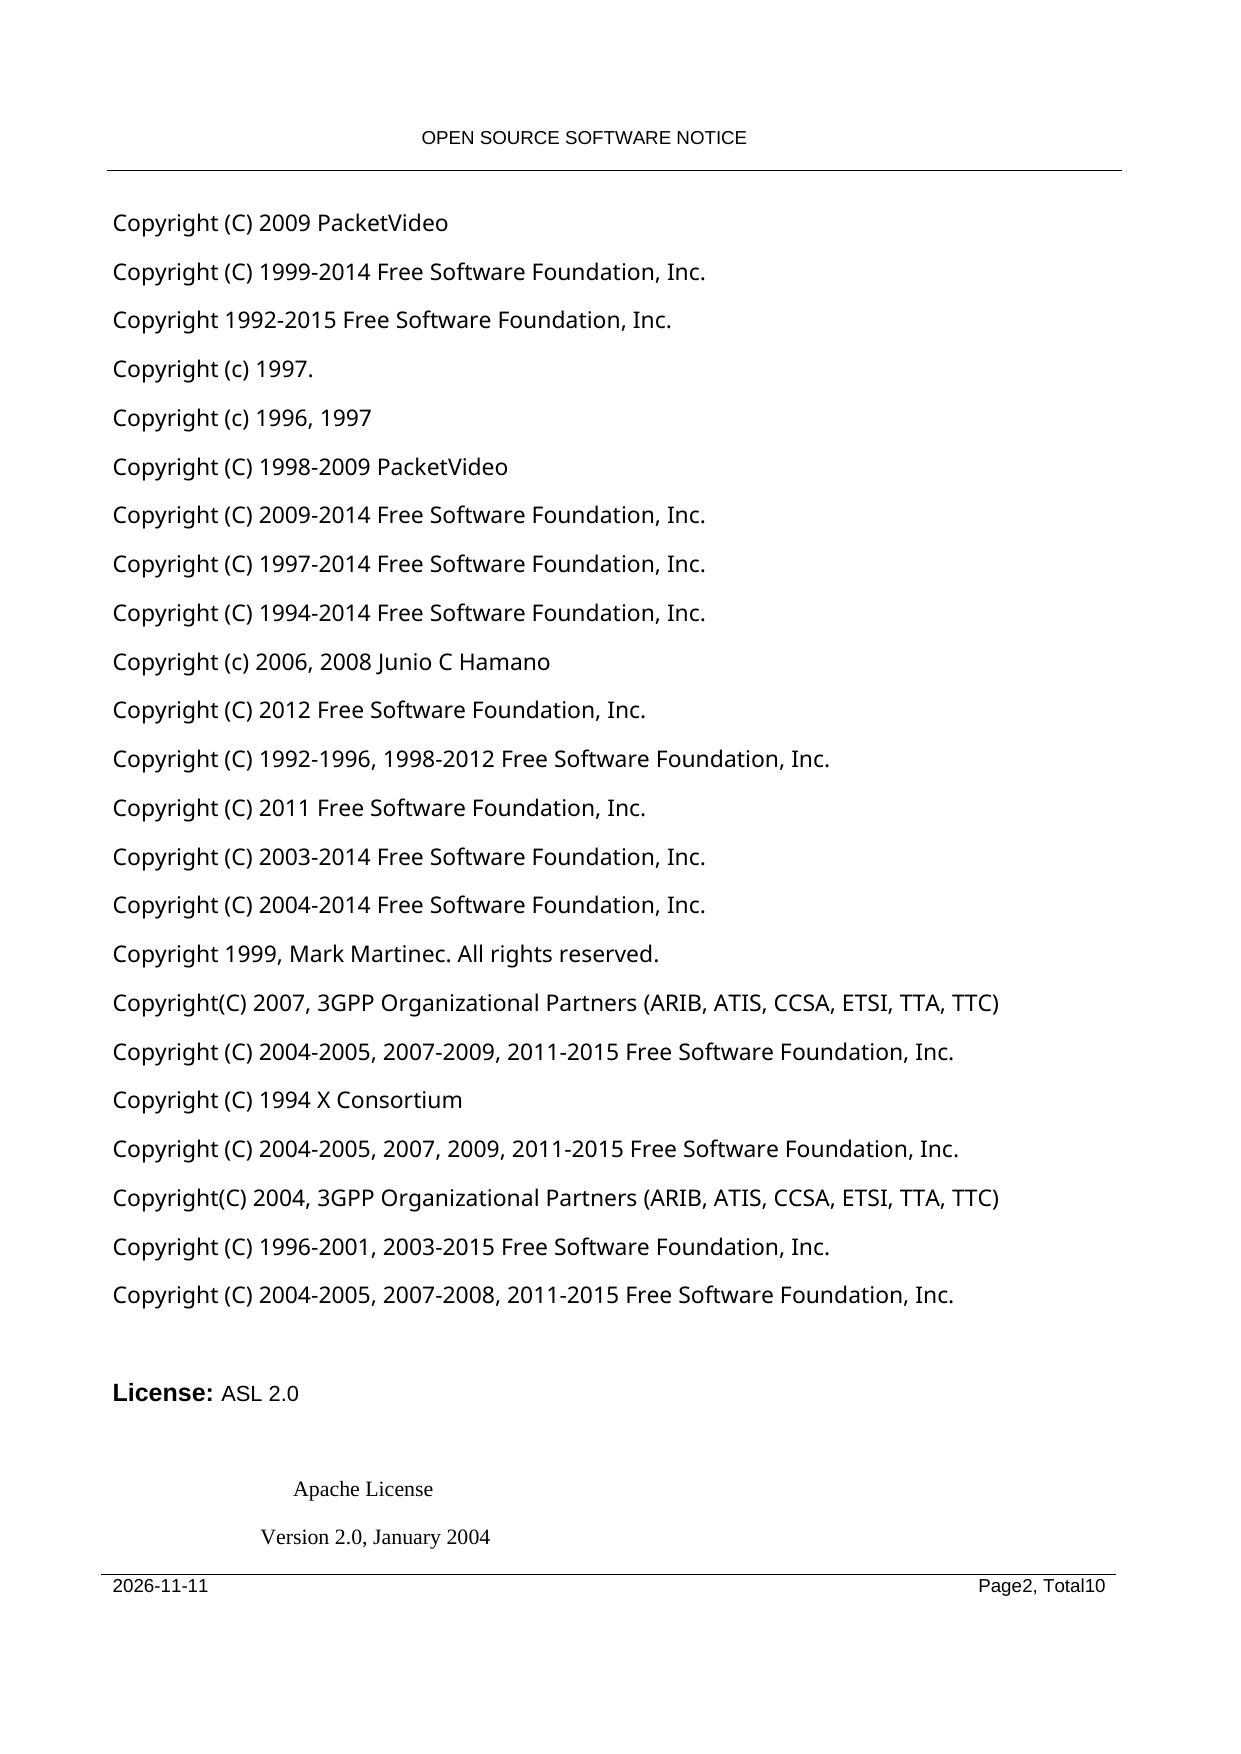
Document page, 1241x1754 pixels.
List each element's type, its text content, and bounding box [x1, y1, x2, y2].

text License: ASL 2.0 [112, 1376, 1128, 1409]
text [112, 206, 1128, 1360]
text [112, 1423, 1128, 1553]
